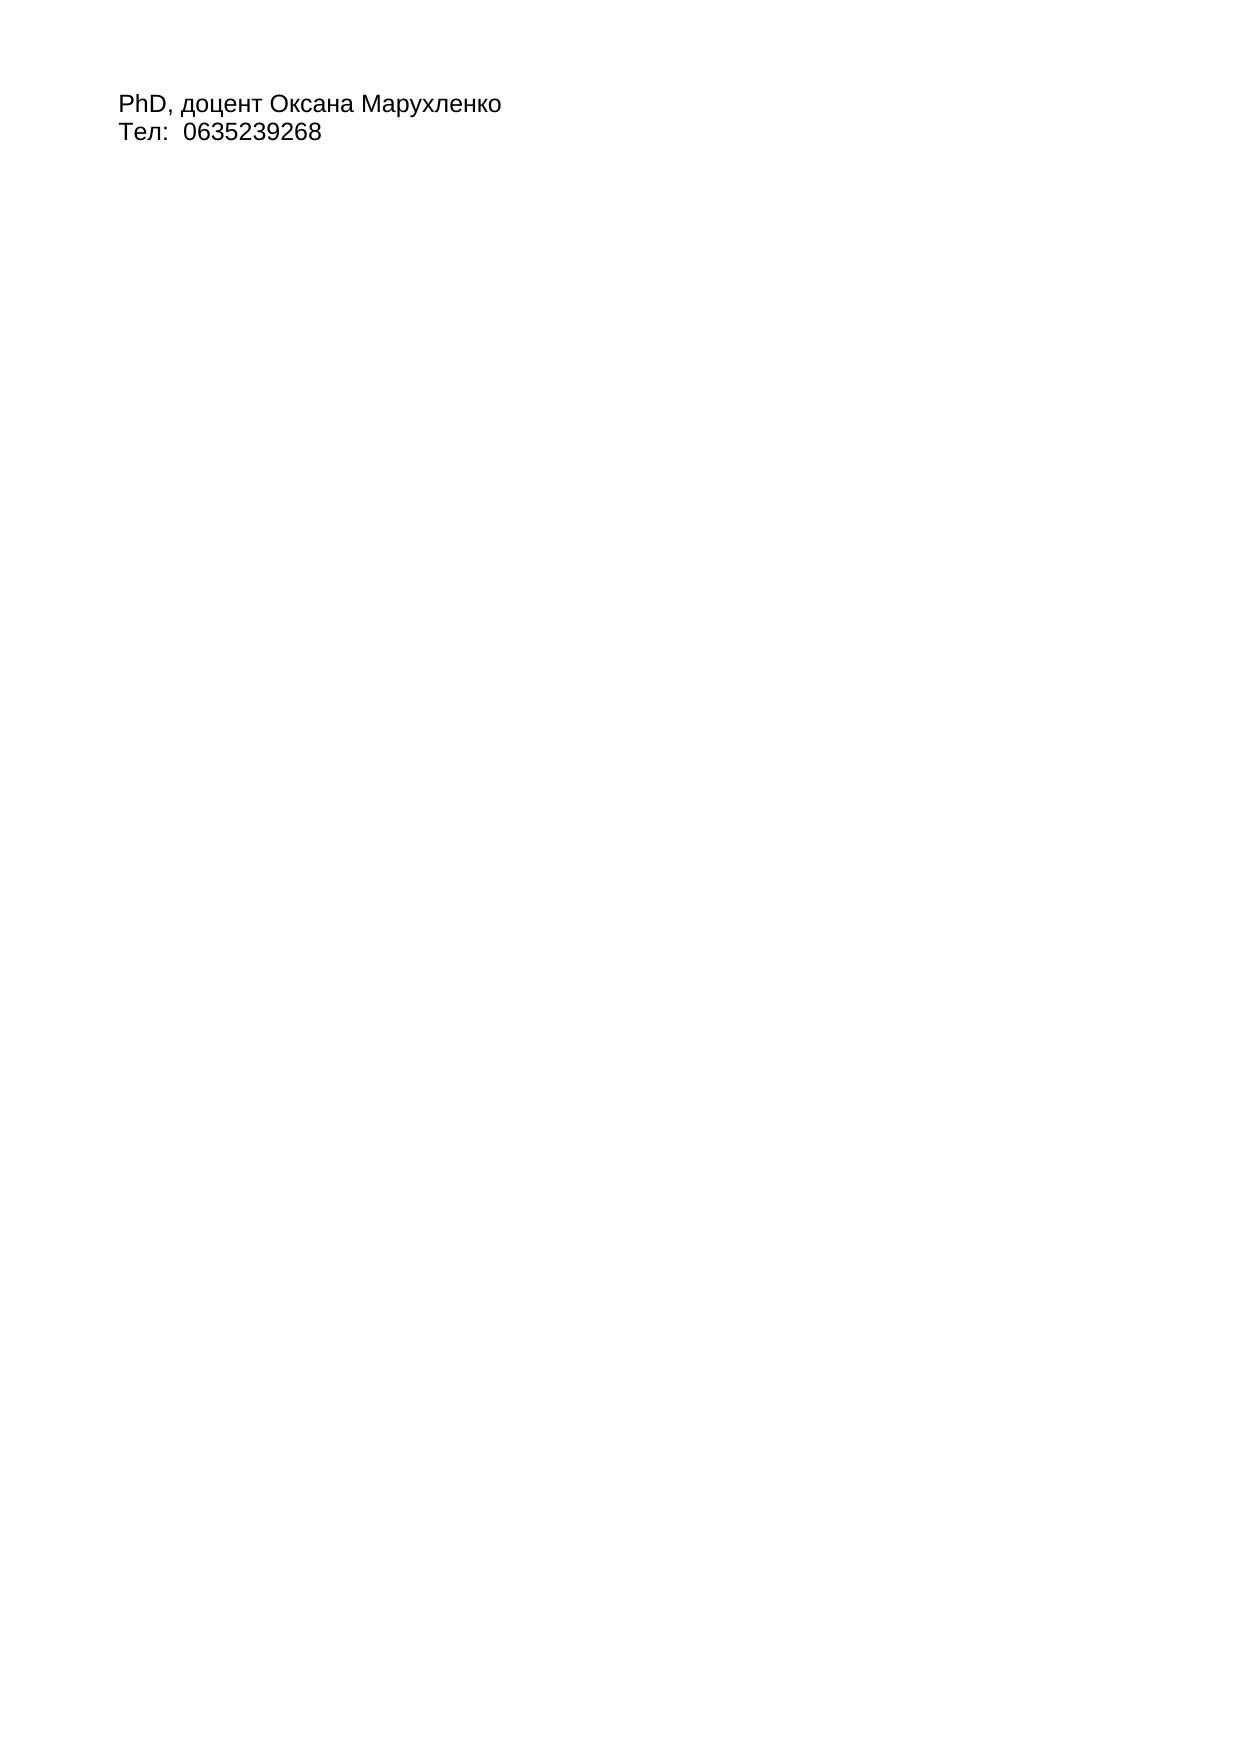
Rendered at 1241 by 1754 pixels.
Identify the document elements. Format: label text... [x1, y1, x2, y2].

text Тел: 0635239268 [118, 117, 1152, 146]
text PhD, доцент Оксана Марухленко [118, 89, 1152, 117]
